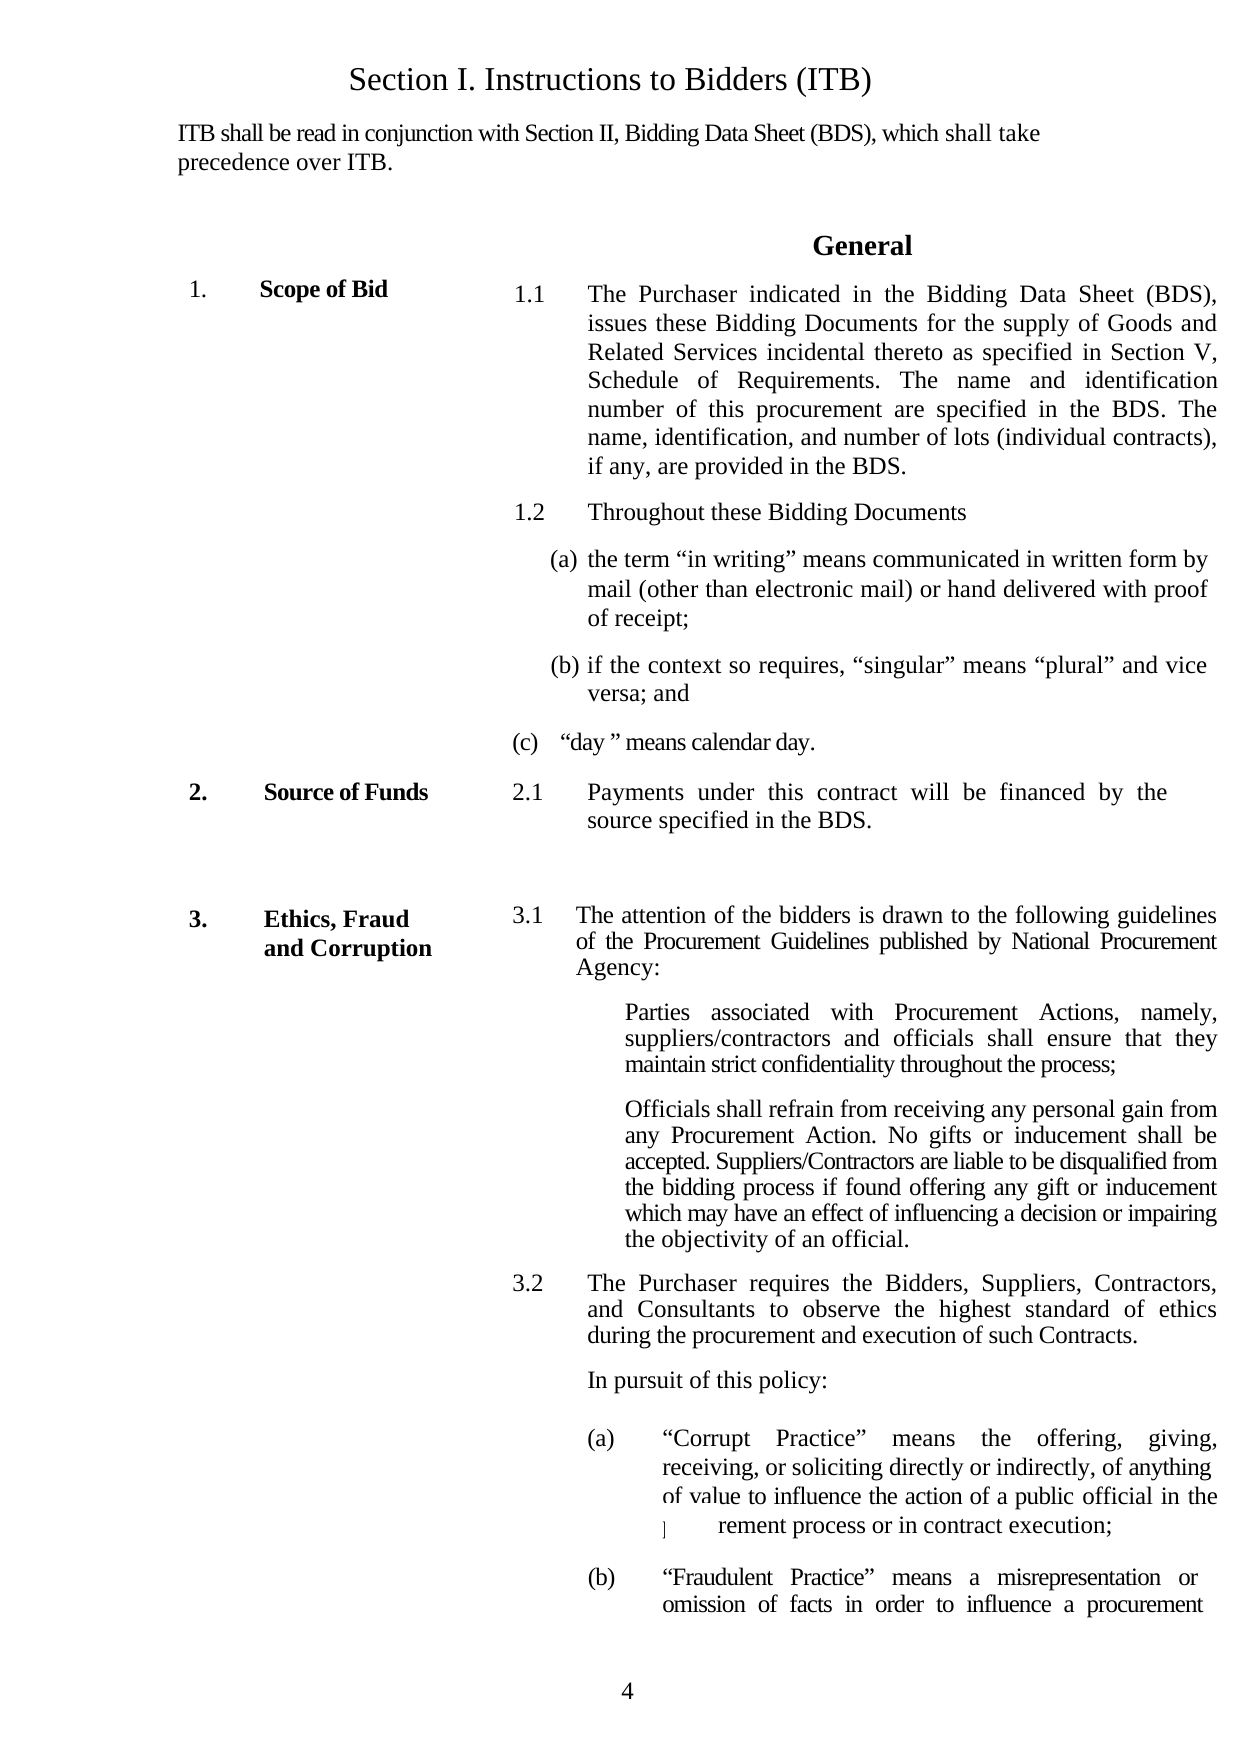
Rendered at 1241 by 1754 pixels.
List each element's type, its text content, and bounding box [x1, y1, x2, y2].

text ITB shall be read in conjunction with Section II, Bidding Data Sheet (BDS), which shall take precedence over ITB. [177, 118, 1040, 176]
table_cell Payments under this contract will be financed by the source specified in the BDS. [501, 756, 1229, 884]
text Section I. Instructions to Bidders (ITB) [348, 59, 1090, 97]
table_header 1. Scope of Bid [177, 205, 501, 756]
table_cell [501, 884, 1229, 1618]
table_cell 2. Source of Funds [177, 756, 501, 884]
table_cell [177, 884, 501, 1618]
table_header General The Purchaser indicated in the Bidding Data Sheet (BDS), issues these Bidding Documents for the supply of Goods and Related Services incidental thereto as specified in Section V, Schedule of Requirements. The name and identification number of this procurement are specified in the BDS. The name, identification, and number of lots (individual contracts), if any, are provided in the BDS. Throughout these Bidding Documents the term “in writing” means communicated in written form by mail (other than electronic mail) or hand delivered with proof of receipt; (b) if the context so requires, “singular” means “plural” and vice versa; and (c) “day ” means calendar day. [501, 205, 1229, 756]
